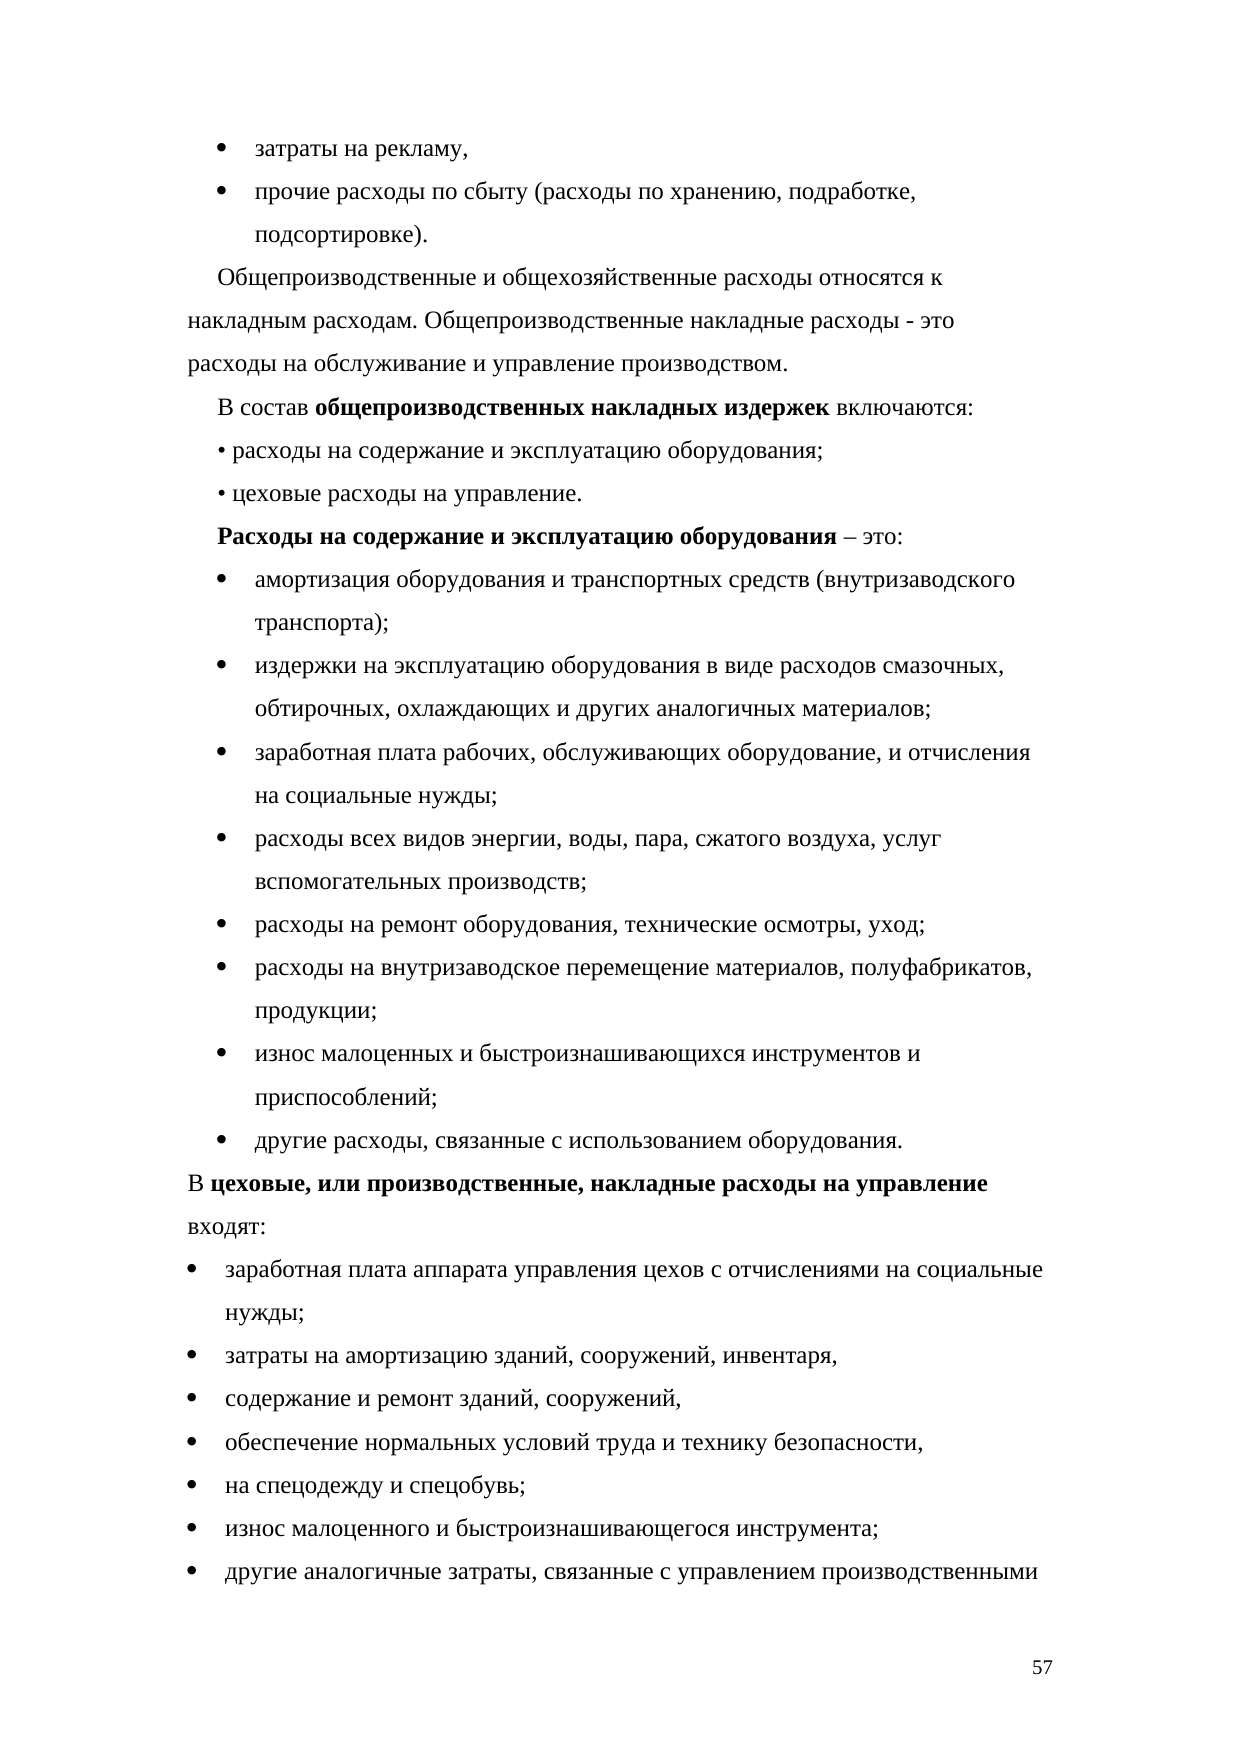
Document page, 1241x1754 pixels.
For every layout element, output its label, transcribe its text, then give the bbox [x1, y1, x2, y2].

text В состав общепроизводственных накладных издержек включаются: [187, 392, 1053, 420]
list издержки на эксплуатацию оборудования в виде расходов смазочных, обтирочных, охлаждающих и других аналогичных материалов; [217, 650, 1053, 722]
list расходы всех видов энергии, воды, пара, сжатого воздуха, услуг вспомогательных производств; [217, 823, 1053, 895]
list заработная плата аппарата управления цехов с отчислениями на социальные нужды; [187, 1254, 1053, 1326]
list заработная плата рабочих, обслуживающих оборудование, и отчисления на социальные нужды; [217, 737, 1053, 808]
list обеспечение нормальных условий труда и технику безопасности, [187, 1427, 1053, 1455]
list расходы на внутризаводское перемещение материалов, полуфабрикатов, продукции; [217, 952, 1053, 1024]
list содержание и ремонт зданий, сооружений, [187, 1383, 1053, 1412]
list прочие расходы по сбыту (расходы по хранению, подработке, подсортировке). [217, 176, 1046, 248]
text В цеховые, или производственные, накладные расходы на управление входят: [187, 1168, 1053, 1240]
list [187, 1556, 1053, 1585]
list затраты на амортизацию зданий, сооружений, инвентаря, [187, 1340, 1053, 1369]
text • цеховые расходы на управление. [187, 478, 1053, 507]
list амортизация оборудования и транспортных средств (внутризаводского транспорта); [217, 564, 1053, 636]
text • расходы на содержание и эксплуатацию оборудования; [187, 435, 1053, 463]
list износ малоценного и быстроизнашивающегося инструмента; [187, 1513, 1053, 1542]
text Расходы на содержание и эксплуатацию оборудования – это: [187, 521, 1053, 550]
list износ малоценных и быстроизнашивающихся инструментов и приспособлений; [217, 1038, 1053, 1110]
list расходы на ремонт оборудования, технические осмотры, уход; [217, 909, 1053, 938]
list на спецодежду и спецобувь; [187, 1470, 1053, 1498]
list другие расходы, связанные с использованием оборудования. [217, 1125, 1053, 1153]
text Общепроизводственные и общехозяйственные расходы относятся к накладным расходам. Общепроизводственные накладные расходы - это расходы на обслуживание и управление производством. [187, 262, 1044, 377]
list затраты на рекламу, [217, 133, 1046, 162]
